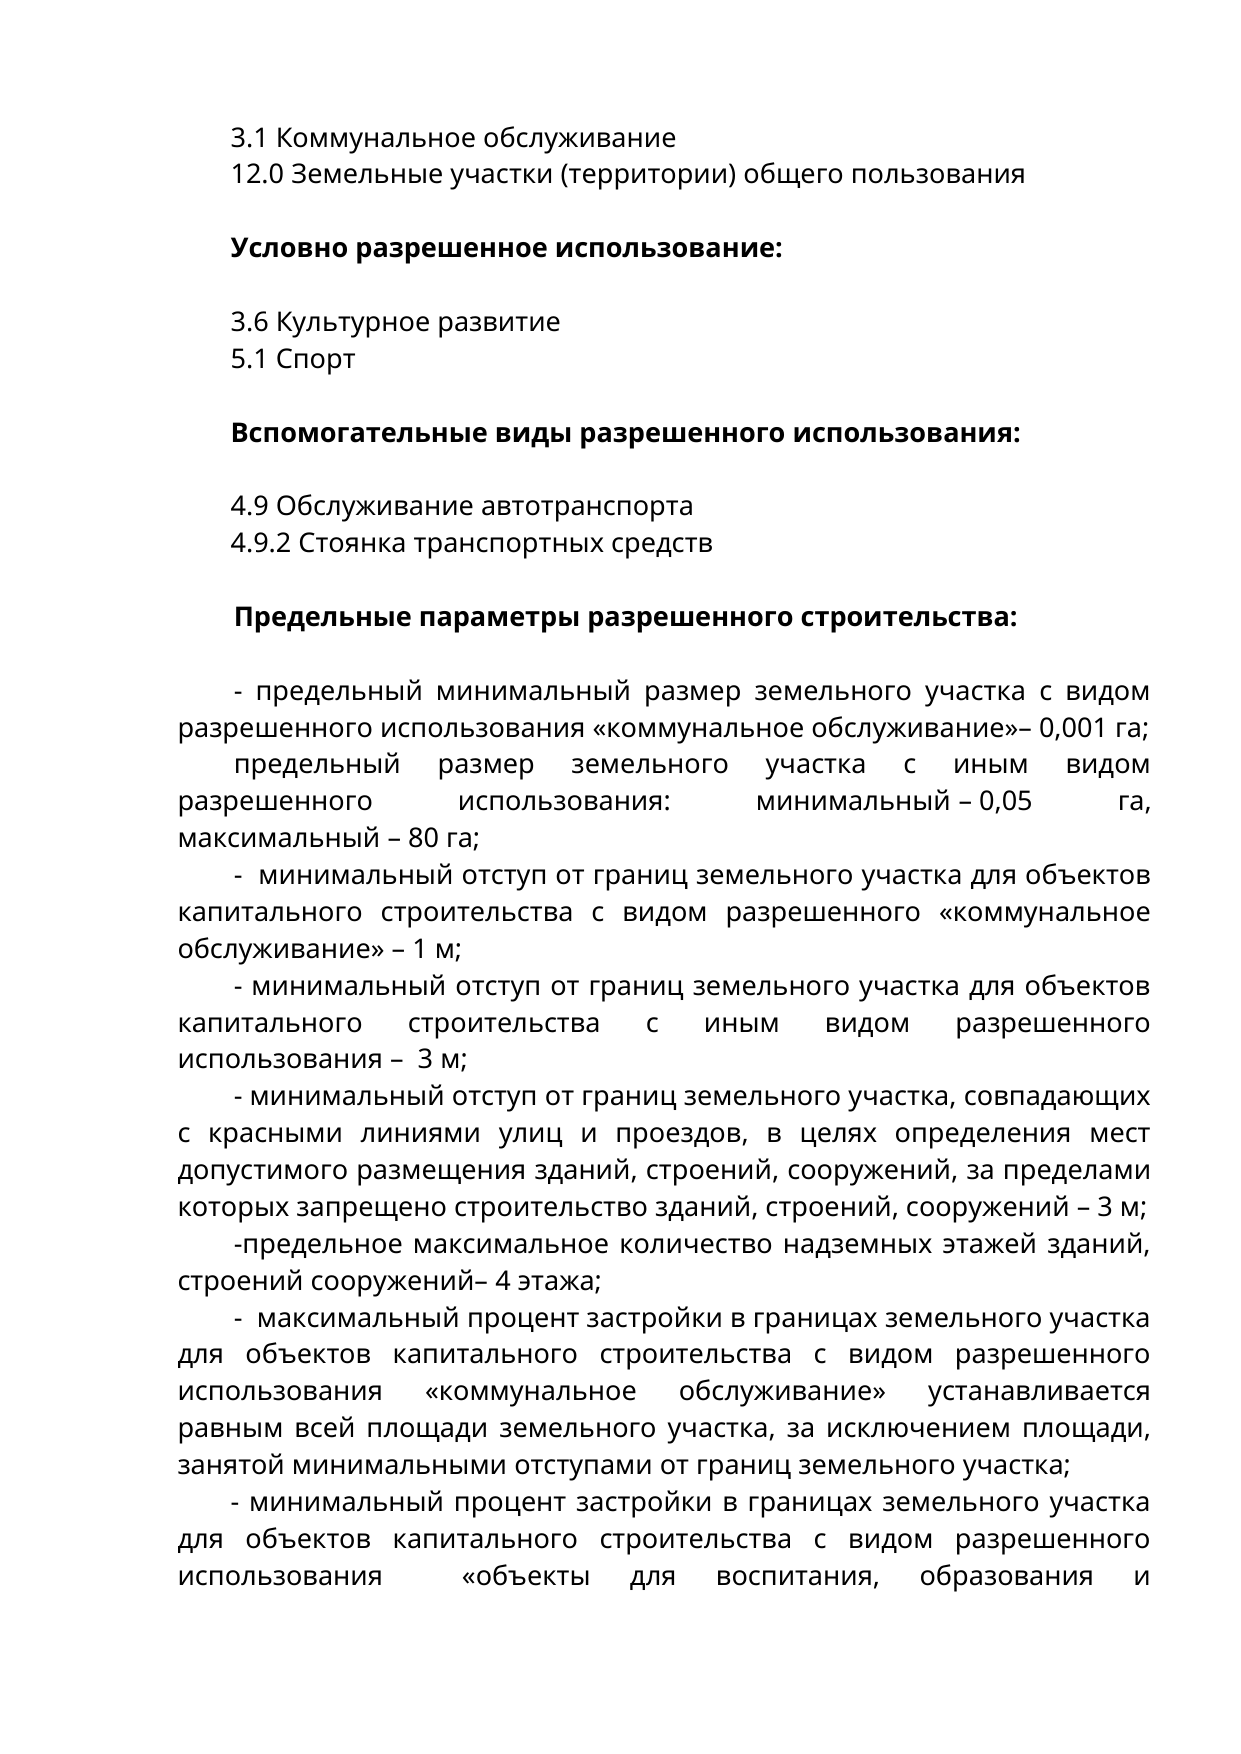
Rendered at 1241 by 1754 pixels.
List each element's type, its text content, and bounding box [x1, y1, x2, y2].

list 12.0 Земельные участки (территории) общего пользования [177, 155, 1152, 192]
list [177, 1482, 1152, 1593]
text - предельный минимальный размер земельного участка с видом разрешенного использования «коммунальное обслуживание»– 0,001 га; [177, 671, 1152, 745]
list 4.9.2 Стоянка транспортных средств [177, 524, 1152, 561]
list 4.9 Обслуживание автотранспорта [177, 487, 1152, 524]
list 5.1 Спорт [177, 339, 1152, 376]
list Вспомогательные виды разрешенного использования: [177, 413, 1152, 450]
text - минимальный отступ от границ земельного участка для объектов капитального строительства с видом разрешенного «коммунальное обслуживание» – 1 м; [177, 856, 1152, 966]
text -предельное максимальное количество надземных этажей зданий, строений сооружений– 4 этажа; [177, 1224, 1152, 1298]
list Условно разрешенное использование: [177, 229, 1152, 266]
text предельный размер земельного участка с иным видом разрешенного использования: минимальный – 0,05 га, максимальный – 80 га; [177, 745, 1152, 856]
text - минимальный отступ от границ земельного участка, совпадающих с красными линиями улиц и проездов, в целях определения мест допустимого размещения зданий, строений, сооружений, за пределами которых запрещено строительство зданий, строений, сооружений – 3 м; [177, 1077, 1152, 1224]
list 3.6 Культурное развитие [177, 302, 1152, 339]
text - минимальный отступ от границ земельного участка для объектов капитального строительства с иным видом разрешенного использования – 3 м; [177, 966, 1152, 1077]
list 3.1 Коммунальное обслуживание [177, 118, 1152, 155]
text Предельные параметры разрешенного строительства: [177, 597, 1152, 634]
text - максимальный процент застройки в границах земельного участка для объектов капитального строительства с видом разрешенного использования «коммунальное обслуживание» устанавливается равным всей площади земельного участка, за исключением площади, занятой минимальными отступами от границ земельного участка; [177, 1298, 1152, 1482]
